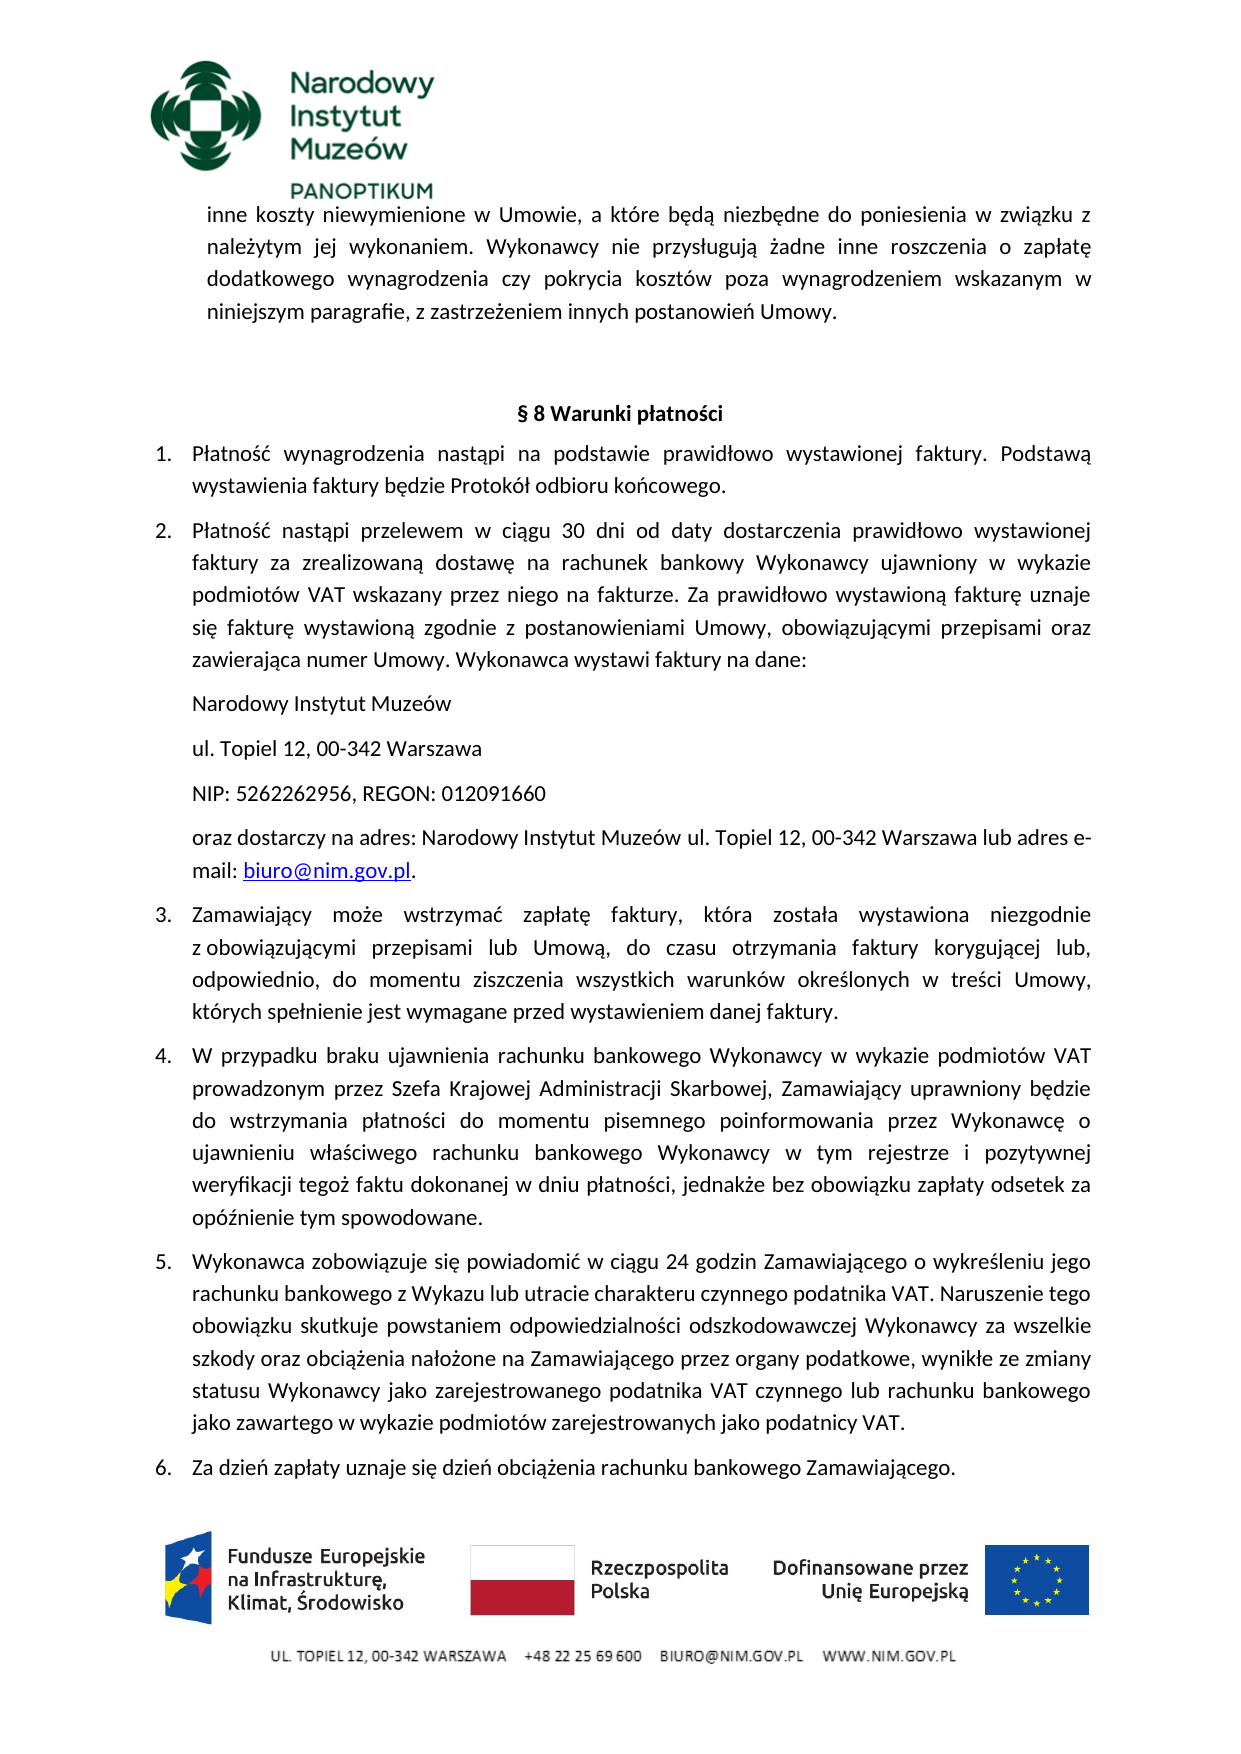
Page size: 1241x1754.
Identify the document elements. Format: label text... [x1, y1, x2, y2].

list Za dzień zapłaty uznaje się dzień obciążenia rachunku bankowego Zamawiającego. [155, 1453, 1093, 1481]
text Narodowy Instytut Muzeów [192, 689, 1093, 717]
text oraz dostarczy na adres: Narodowy Instytut Muzeów ul. Topiel 12, 00-342 Warszawa lub adres e-mail: biuro@nim.gov.pl. [192, 823, 1093, 884]
list Zamawiający może wstrzymać zapłatę faktury, która została wystawiona niezgodnie z obowiązującymi przepisami lub Umową, do czasu otrzymania faktury korygującej lub, odpowiednio, do momentu ziszczenia wszystkich warunków określonych w treści Umowy, których spełnienie jest wymagane przed wystawieniem danej faktury. [155, 900, 1093, 1025]
text NIP: 5262262956, REGON: 012091660 [192, 779, 1093, 807]
picture [147, 59, 438, 201]
list Płatność nastąpi przelewem w ciągu 30 dni od daty dostarczenia prawidłowo wystawionej faktury za zrealizowaną dostawę na rachunek bankowy Wykonawcy ujawniony w wykazie podmiotów VAT wskazany przez niego na fakturze. Za prawidłowo wystawioną fakturę uznaje się fakturę wystawioną zgodnie z postanowieniami Umowy, obowiązującymi przepisami oraz zawierająca numer Umowy. Wykonawca wystawi faktury na dane: [155, 516, 1093, 673]
list Płatność wynagrodzenia nastąpi na podstawie prawidłowo wystawionej faktury. Podstawą wystawienia faktury będzie Protokół odbioru końcowego. [155, 439, 1093, 499]
list W przypadku braku ujawnienia rachunku bankowego Wykonawcy w wykazie podmiotów VAT prowadzonym przez Szefa Krajowej Administracji Skarbowej, Zamawiający uprawniony będzie do wstrzymania płatności do momentu pisemnego poinformowania przez Wykonawcę o ujawnieniu właściwego rachunku bankowego Wykonawcy w tym rejestrze i pozytywnej weryfikacji tegoż faktu dokonanej w dniu płatności, jednakże bez obowiązku zapłaty odsetek za opóźnienie tym spowodowane. [155, 1042, 1093, 1231]
picture [14, 1638, 1213, 1681]
picture [147, 1510, 1104, 1635]
subtitle § 8 Warunki płatności [148, 399, 1093, 427]
list Wykonawca zobowiązuje się powiadomić w ciągu 24 godzin Zamawiającego o wykreśleniu jego rachunku bankowego z Wykazu lub utracie charakteru czynnego podatnika VAT. Naruszenie tego obowiązku skutkuje powstaniem odpowiedzialności odszkodowawczej Wykonawcy za wszelkie szkody oraz obciążenia nałożone na Zamawiającego przez organy podatkowe, wynikłe ze zmiany statusu Wykonawcy jako zarejestrowanego podatnika VAT czynnego lub rachunku bankowego jako zawartego w wykazie podmiotów zarejestrowanych jako podatnicy VAT. [155, 1247, 1093, 1436]
text ul. Topiel 12, 00-342 Warszawa [192, 734, 1093, 762]
